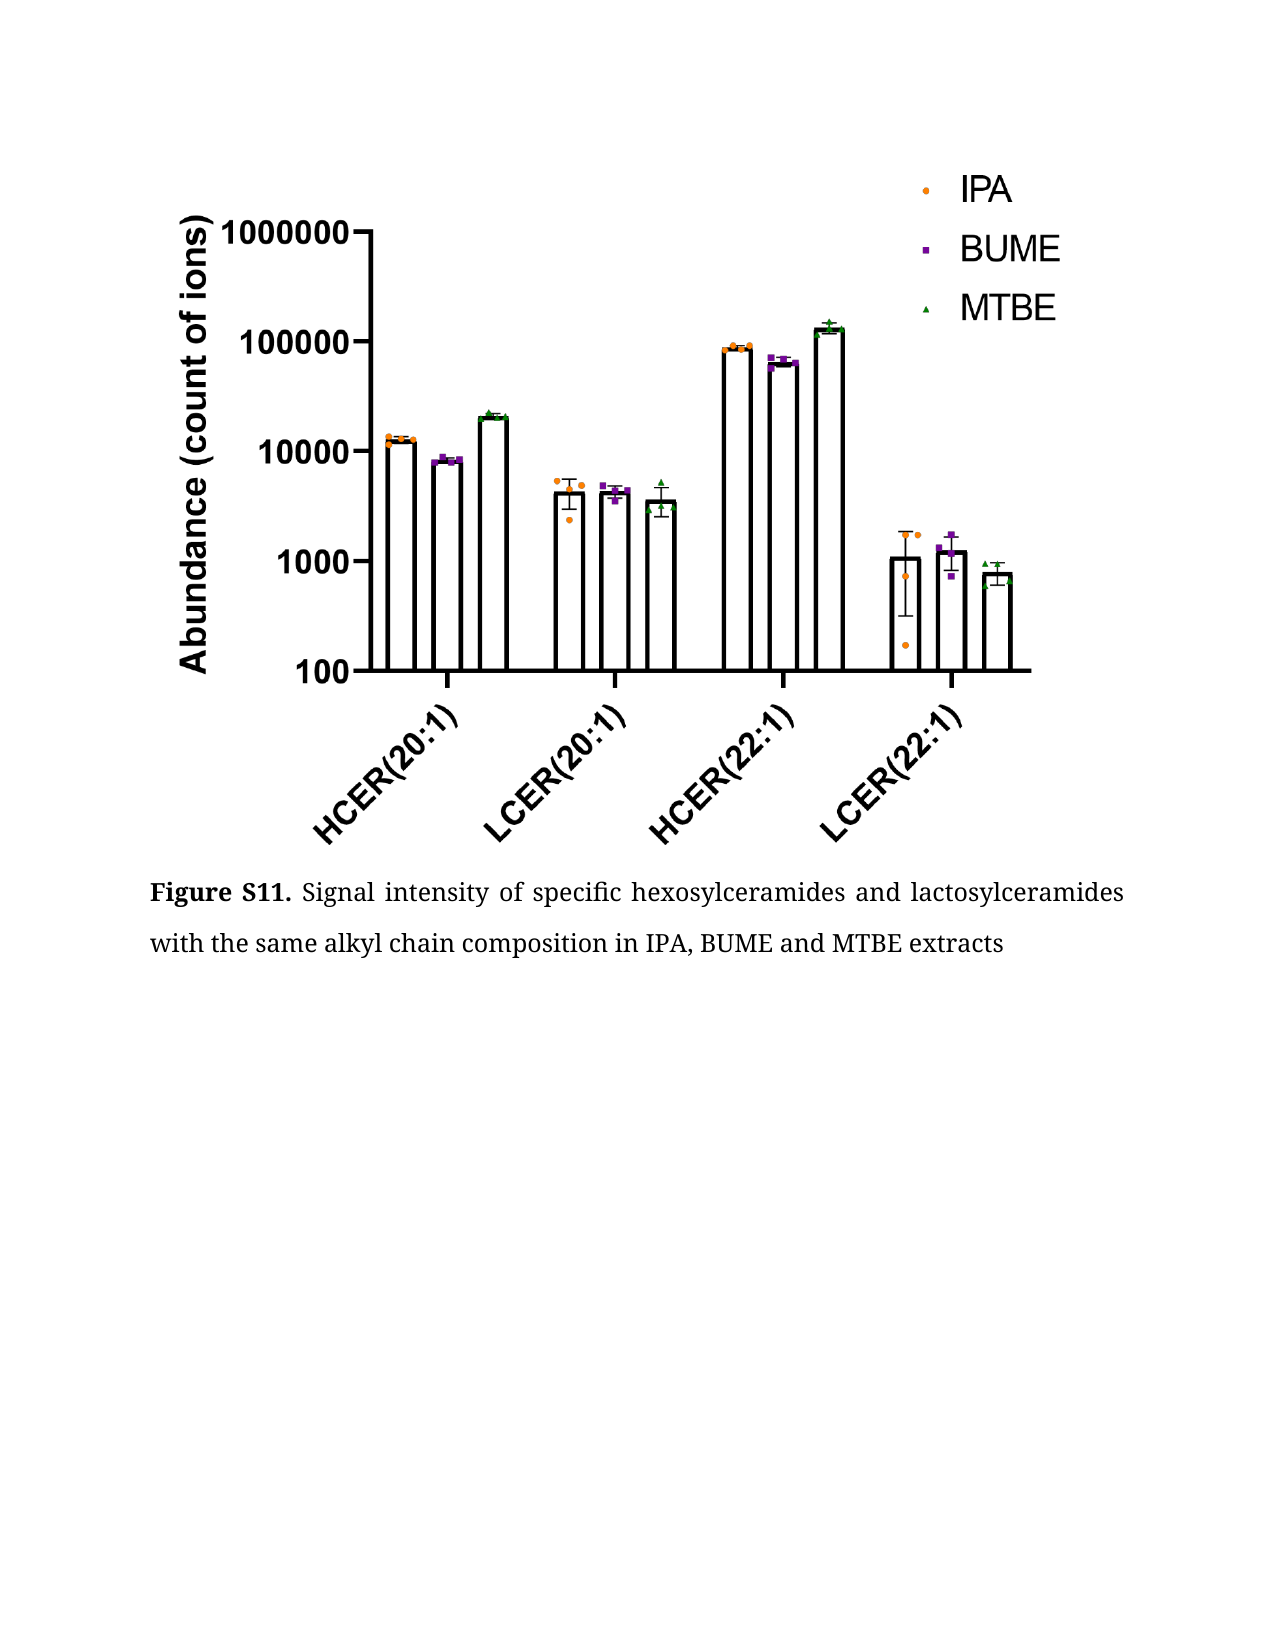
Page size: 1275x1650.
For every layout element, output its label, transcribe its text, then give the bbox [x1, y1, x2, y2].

picture [150, 150, 1083, 875]
text Figure S11. Signal intensity of specific hexosylceramides and lactosylceramides with the same alkyl chain composition in IPA, BUME and MTBE extracts [150, 875, 1125, 960]
